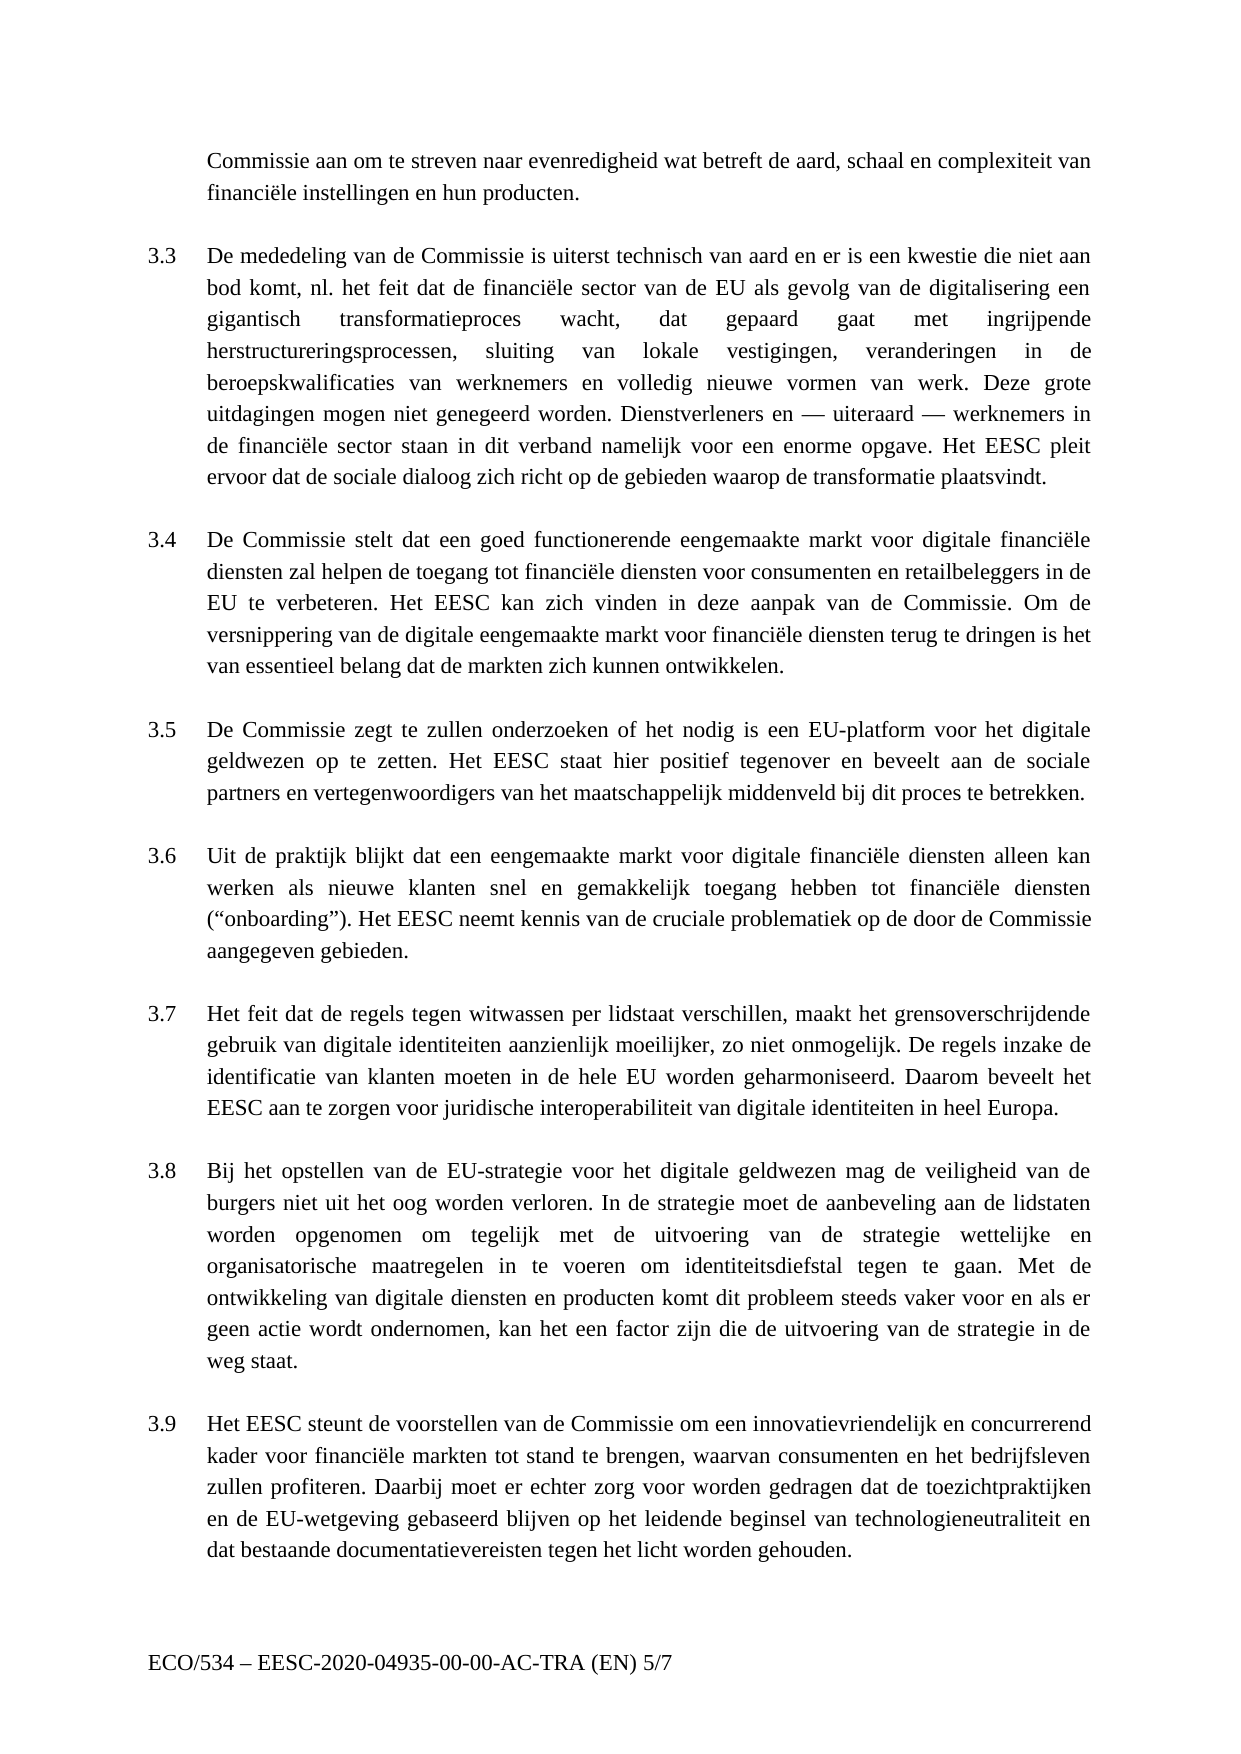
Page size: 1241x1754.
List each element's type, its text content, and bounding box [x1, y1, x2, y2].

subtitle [148, 148, 1093, 206]
subtitle De Commissie stelt dat een goed functionerende eengemaakte markt voor digitale financiële diensten zal helpen de toegang tot financiële diensten voor consumenten en retailbeleggers in de EU te verbeteren. Het EESC kan zich vinden in deze aanpak van de Commissie. Om de versnippering van de digitale eengemaakte markt voor financiële diensten terug te dringen is het van essentieel belang dat de markten zich kunnen ontwikkelen. [148, 526, 1093, 679]
subtitle De Commissie zegt te zullen onderzoeken of het nodig is een EU-platform voor het digitale geldwezen op te zetten. Het EESC staat hier positief tegenover en beveelt aan de sociale partners en vertegenwoordigers van het maatschappelijk middenveld bij dit proces te betrekken. [148, 716, 1093, 805]
subtitle Het EESC steunt de voorstellen van de Commissie om een innovatievriendelijk en concurrerend kader voor financiële markten tot stand te brengen, waarvan consumenten en het bedrijfsleven zullen profiteren. Daarbij moet er echter zorg voor worden gedragen dat de toezichtpraktijken en de EU-wetgeving gebaseerd blijven op het leidende beginsel van technologieneutraliteit en dat bestaande documentatievereisten tegen het licht worden gehouden. [148, 1410, 1093, 1563]
subtitle Uit de praktijk blijkt dat een eengemaakte markt voor digitale financiële diensten alleen kan werken als nieuwe klanten snel en gemakkelijk toegang hebben tot financiële diensten (“onboarding”). Het EESC neemt kennis van de cruciale problematiek op de door de Commissie aangegeven gebieden. [148, 842, 1093, 963]
subtitle De mededeling van de Commissie is uiterst technisch van aard en er is een kwestie die niet aan bod komt, nl. het feit dat de financiële sector van de EU als gevolg van de digitalisering een gigantisch transformatieproces wacht, dat gepaard gaat met ingrijpende herstructureringsprocessen, sluiting van lokale vestigingen, veranderingen in de beroepskwalificaties van werknemers en volledig nieuwe vormen van werk. Deze grote uitdagingen mogen niet genegeerd worden. Dienstverleners en — uiteraard — werknemers in de financiële sector staan in dit verband namelijk voor een enorme opgave. Het EESC pleit ervoor dat de sociale dialoog zich richt op de gebieden waarop de transformatie plaatsvindt. [148, 242, 1093, 489]
subtitle Bij het opstellen van de EU-strategie voor het digitale geldwezen mag de veiligheid van de burgers niet uit het oog worden verloren. In de strategie moet de aanbeveling aan de lidstaten worden opgenomen om tegelijk met de uitvoering van de strategie wettelijke en organisatorische maatregelen in te voeren om identiteitsdiefstal tegen te gaan. Met de ontwikkeling van digitale diensten en producten komt dit probleem steeds vaker voor en als er geen actie wordt ondernomen, kan het een factor zijn die de uitvoering van de strategie in de weg staat. [148, 1158, 1093, 1373]
subtitle Het feit dat de regels tegen witwassen per lidstaat verschillen, maakt het grensoverschrijdende gebruik van digitale identiteiten aanzienlijk moeilijker, zo niet onmogelijk. De regels inzake de identificatie van klanten moeten in de hele EU worden geharmoniseerd. Daarom beveelt het EESC aan te zorgen voor juridische interoperabiliteit van digitale identiteiten in heel Europa. [148, 1000, 1093, 1121]
